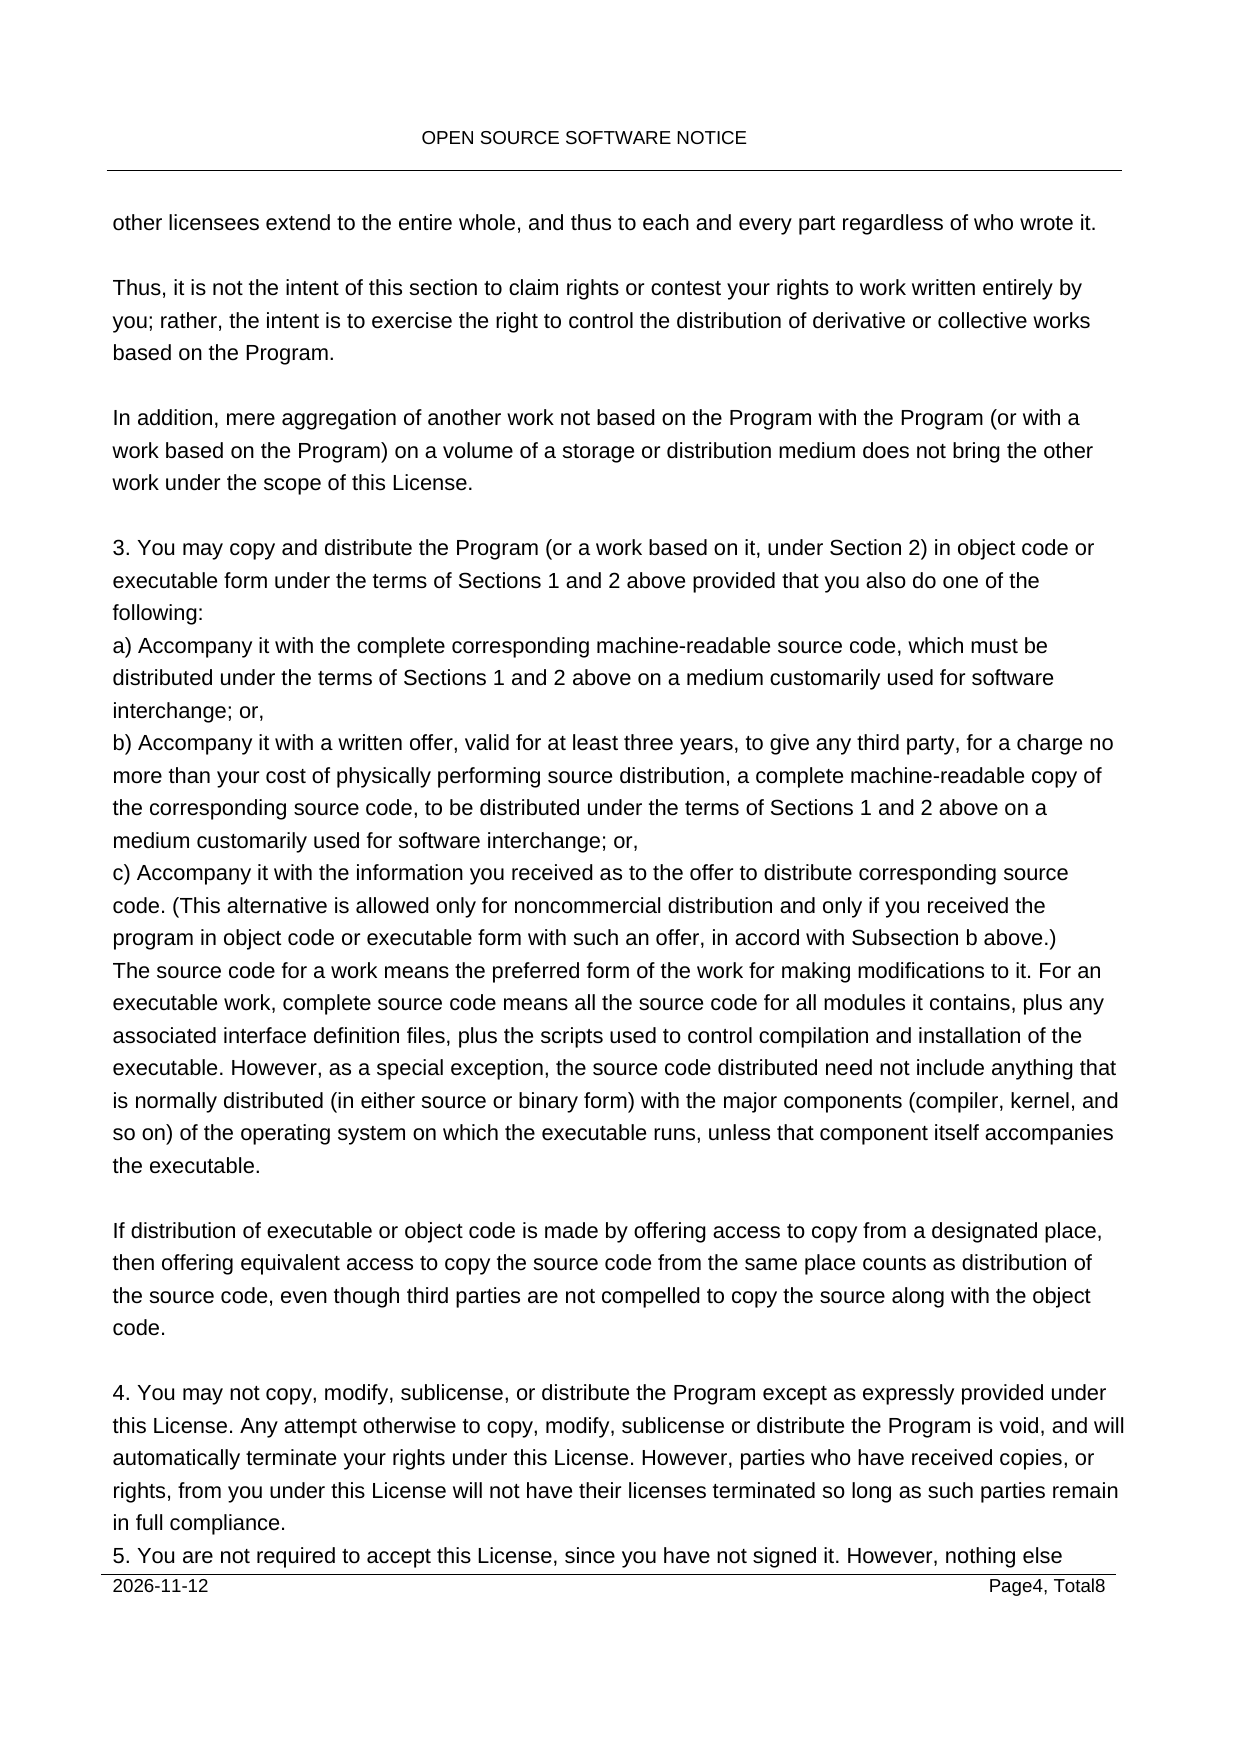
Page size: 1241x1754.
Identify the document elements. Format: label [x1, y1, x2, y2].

text [112, 206, 1128, 1571]
